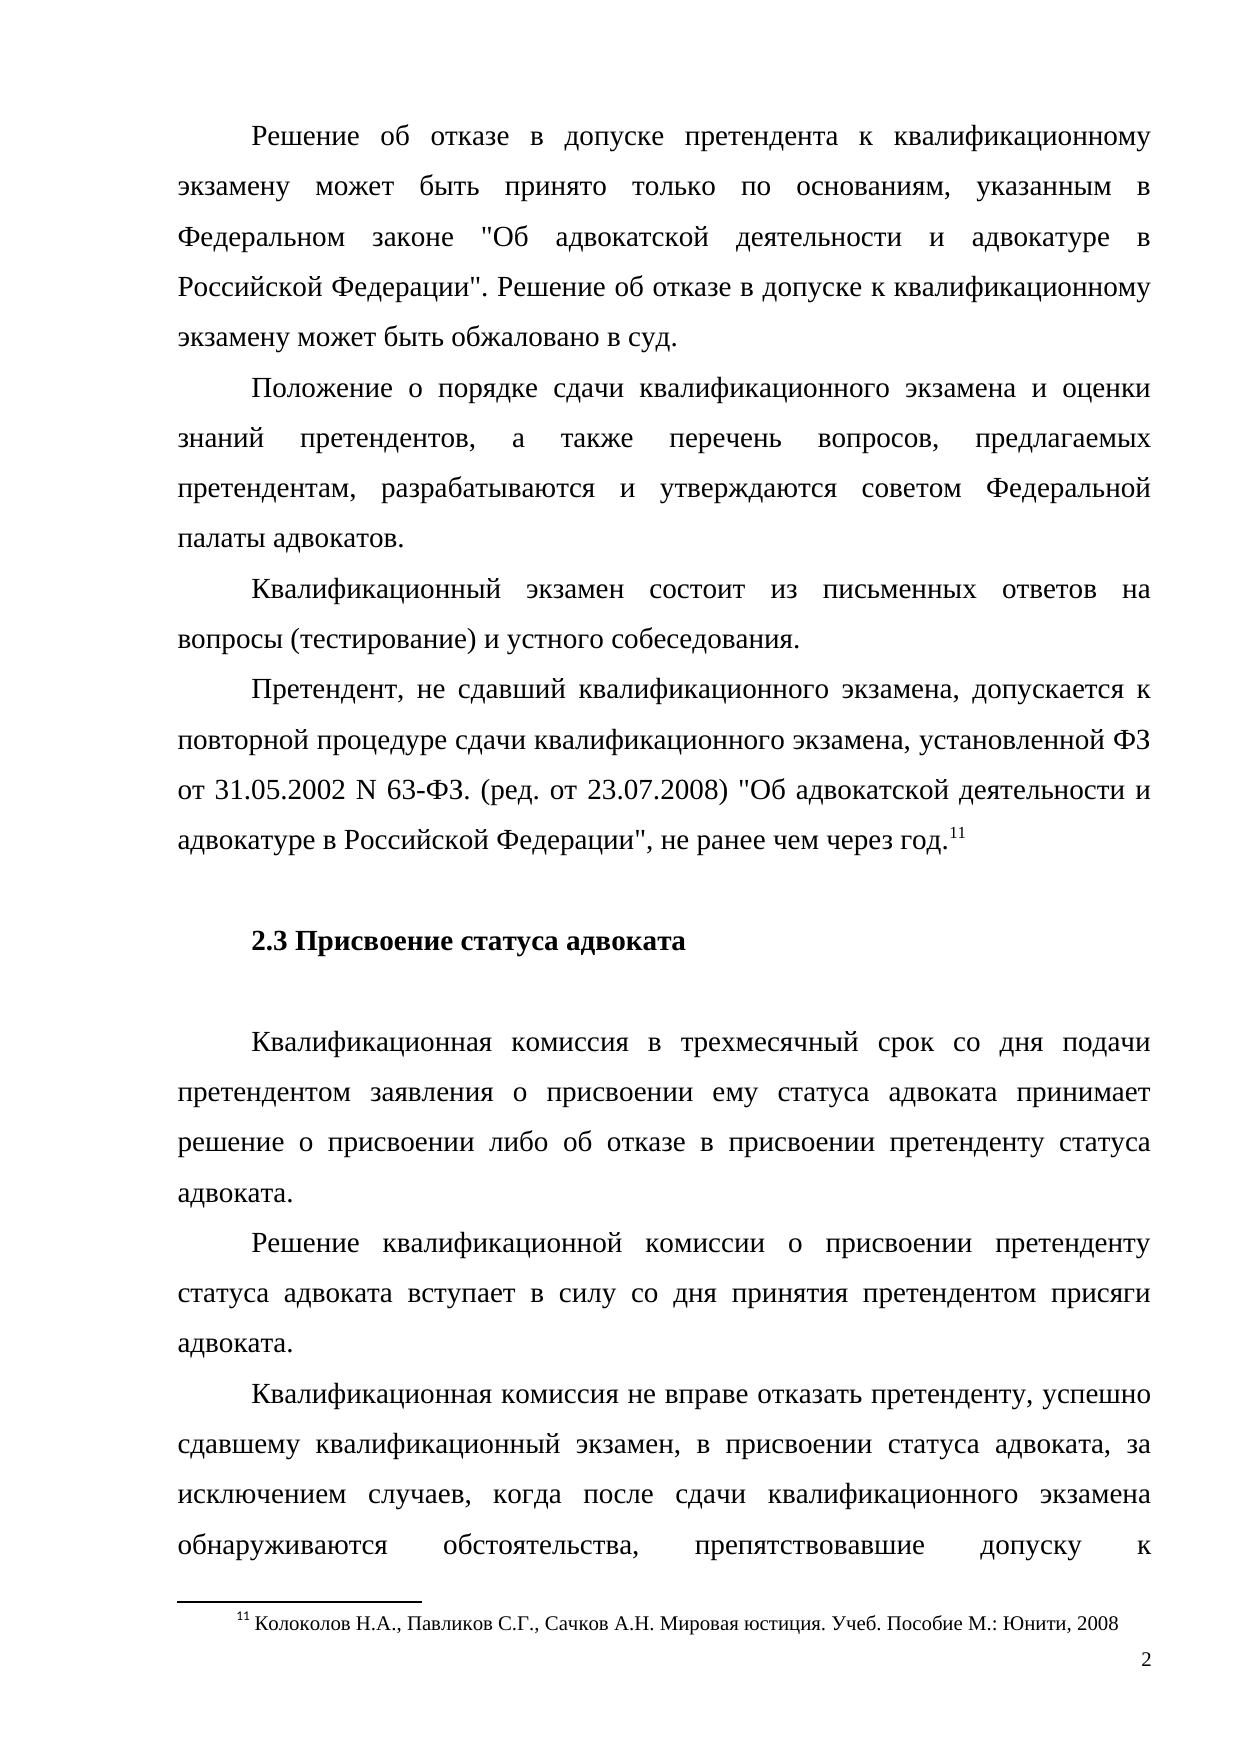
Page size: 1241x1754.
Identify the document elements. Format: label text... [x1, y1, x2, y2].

text Положение о порядке сдачи квалификационного экзамена и оценки знаний претендентов, а также перечень вопросов, предлагаемых претендентам, разрабатываются и утверждаются советом Федеральной палаты адвокатов. [177, 370, 1152, 554]
text Решение квалификационной комиссии о присвоении претенденту статуса адвоката вступает в силу со дня принятия претендентом присяги адвоката. [177, 1225, 1152, 1359]
text Претендент, не сдавший квалификационного экзамена, допускается к повторной процедуре сдачи квалификационного экзамена, установленной ФЗ от 31.05.2002 N 63-ФЗ. (ред. от 23.07.2008) "Об адвокатской деятельности и адвокатуре в Российской Федерации", не ранее чем через год. [177, 672, 1152, 856]
text Решение об отказе в допуске претендента к квалификационному экзамену может быть принято только по основаниям, указанным в Федеральном законе "Об адвокатской деятельности и адвокатуре в Российской Федерации". Решение об отказе в допуске к квалификационному экзамену может быть обжаловано в суд. [177, 118, 1152, 353]
text Квалификационная комиссия в трехмесячный срок со дня подачи претендентом заявления о присвоении ему статуса адвоката принимает решение о присвоении либо об отказе в присвоении претенденту статуса адвоката. [177, 1024, 1152, 1208]
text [177, 1376, 1152, 1560]
text Квалификационный экзамен состоит из письменных ответов на вопросы (тестирование) и устного собеседования. [177, 571, 1152, 655]
subtitle 2.3 Присвоение статуса адвоката [177, 923, 1152, 957]
